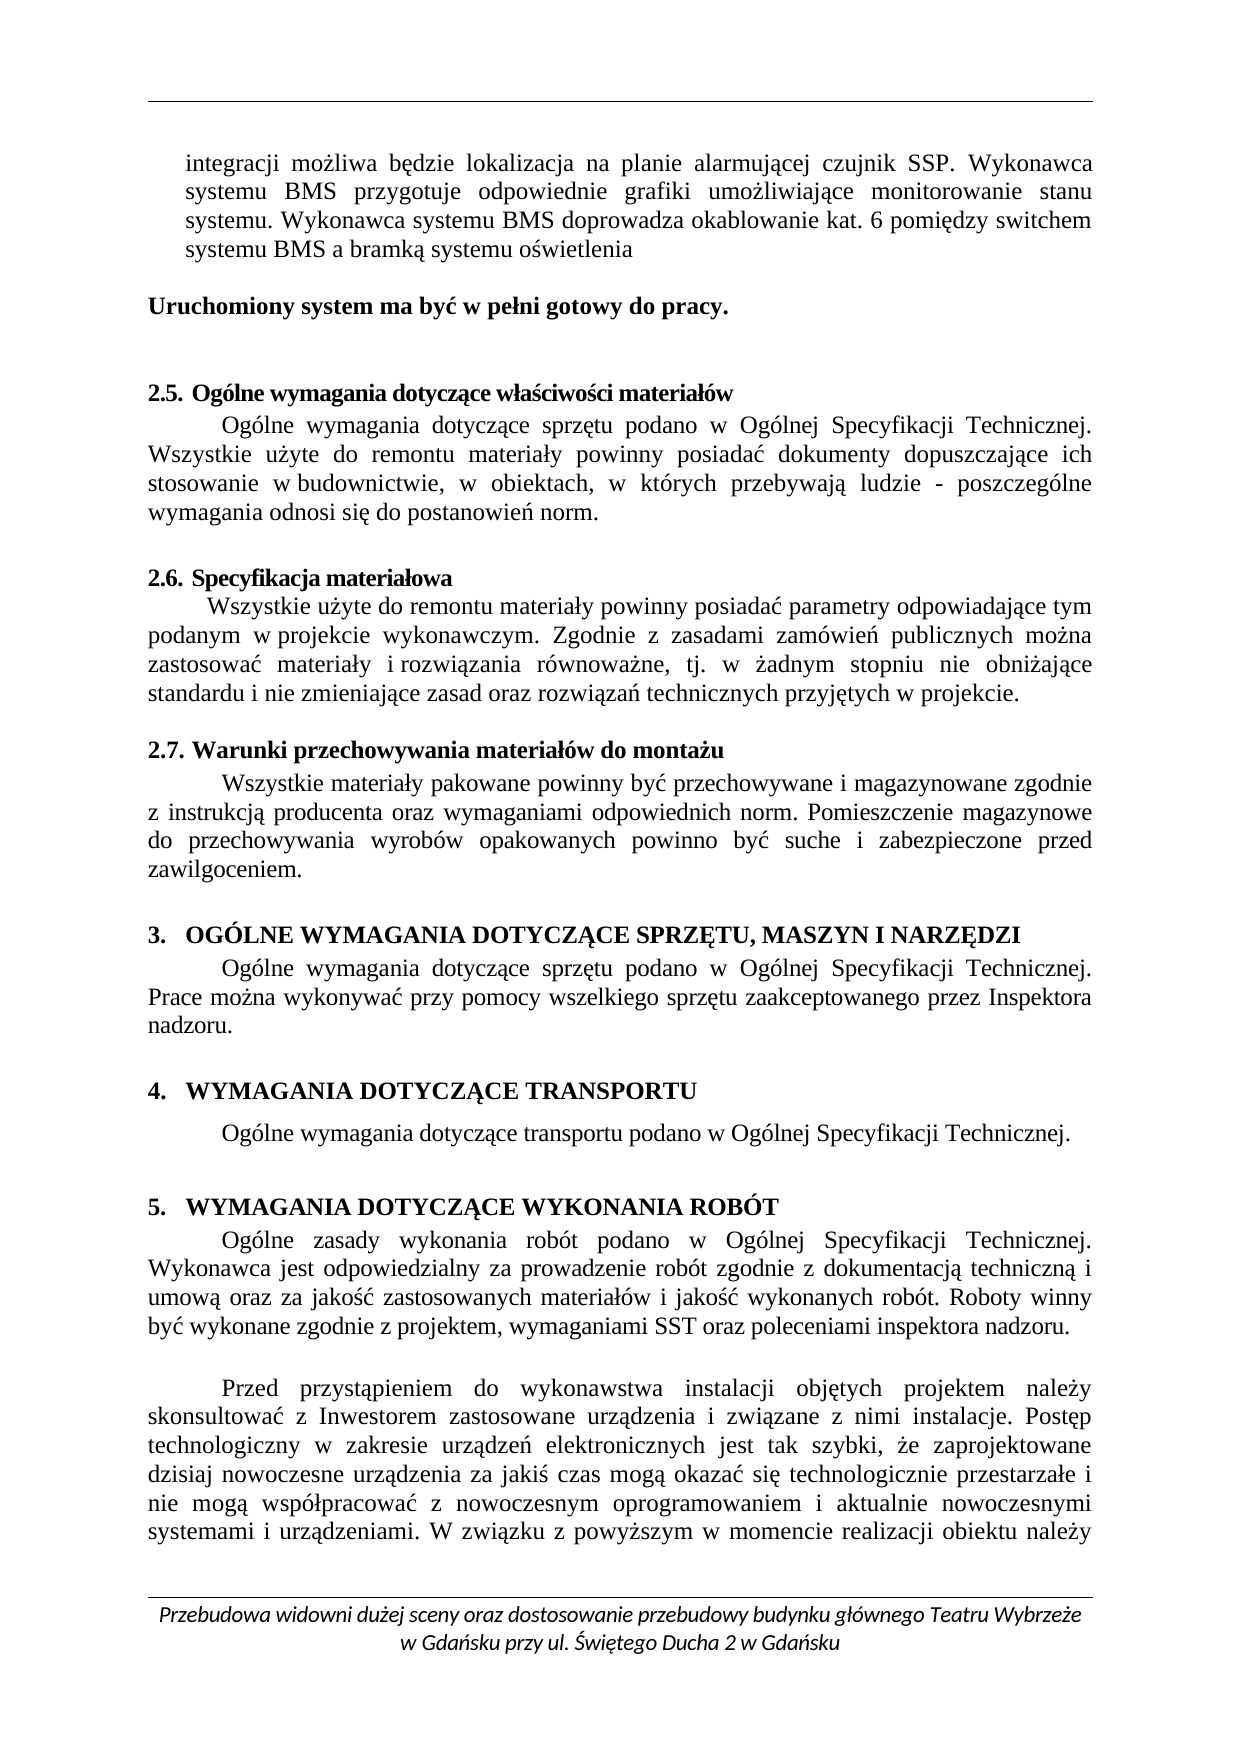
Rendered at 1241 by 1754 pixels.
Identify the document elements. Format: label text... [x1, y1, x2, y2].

text Ogólne wymagania dotyczące sprzętu podano w Ogólnej Specyfikacji Technicznej. Wszystkie użyte do remontu materiały powinny posiadać dokumenty dopuszczające ich stosowanie w budownictwie, w obiektach, w których przebywają ludzie - poszczególne wymagania odnosi się do postanowień norm. [148, 411, 1093, 526]
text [148, 1373, 1093, 1545]
list WYMAGANIA DOTYCZĄCE TRANSPORTU [148, 1076, 1093, 1105]
list Warunki przechowywania materiałów do montażu [148, 735, 1093, 764]
list Ogólne wymagania dotyczące właściwości materiałów [148, 378, 1093, 406]
text Ogólne wymagania dotyczące transportu podano w Ogólnej Specyfikacji Technicznej. [148, 1118, 1093, 1146]
text Uruchomiony system ma być w pełni gotowy do pracy. [148, 291, 1093, 320]
list Specyfikacja materiałowa [148, 563, 1093, 591]
list OGÓLNE WYMAGANIA DOTYCZĄCE SPRZĘTU, MASZYN I NARZĘDZI [148, 920, 1093, 949]
list WYMAGANIA DOTYCZĄCE WYKONANIA ROBÓT [148, 1192, 1093, 1221]
text Ogólne wymagania dotyczące sprzętu podano w Ogólnej Specyfikacji Technicznej. Prace można wykonywać przy pomocy wszelkiego sprzętu zaakceptowanego przez Inspektora nadzoru. [148, 953, 1093, 1039]
text Wszystkie użyte do remontu materiały powinny posiadać parametry odpowiadające tym podanym w projekcie wykonawczym. Zgodnie z zasadami zamówień publicznych można zastosować materiały i rozwiązania równoważne, tj. w żadnym stopniu nie obniżające standardu i nie zmieniające zasad oraz rozwiązań technicznych przyjętych w projekcie. [148, 591, 1093, 706]
text Wszystkie materiały pakowane powinny być przechowywane i magazynowane zgodnie z instrukcją producenta oraz wymaganiami odpowiednich norm. Pomieszczenie magazynowe do przechowywania wyrobów opakowanych powinno być suche i zabezpieczone przed zawilgoceniem. [148, 768, 1093, 883]
text Ogólne zasady wykonania robót podano w Ogólnej Specyfikacji Technicznej. Wykonawca jest odpowiedzialny za prowadzenie robót zgodnie z dokumentacją techniczną i umową oraz za jakość zastosowanych materiałów i jakość wykonanych robót. Roboty winny być wykonane zgodnie z projektem, wymaganiami SST oraz poleceniami inspektora nadzoru. [148, 1225, 1093, 1340]
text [185, 148, 1093, 263]
